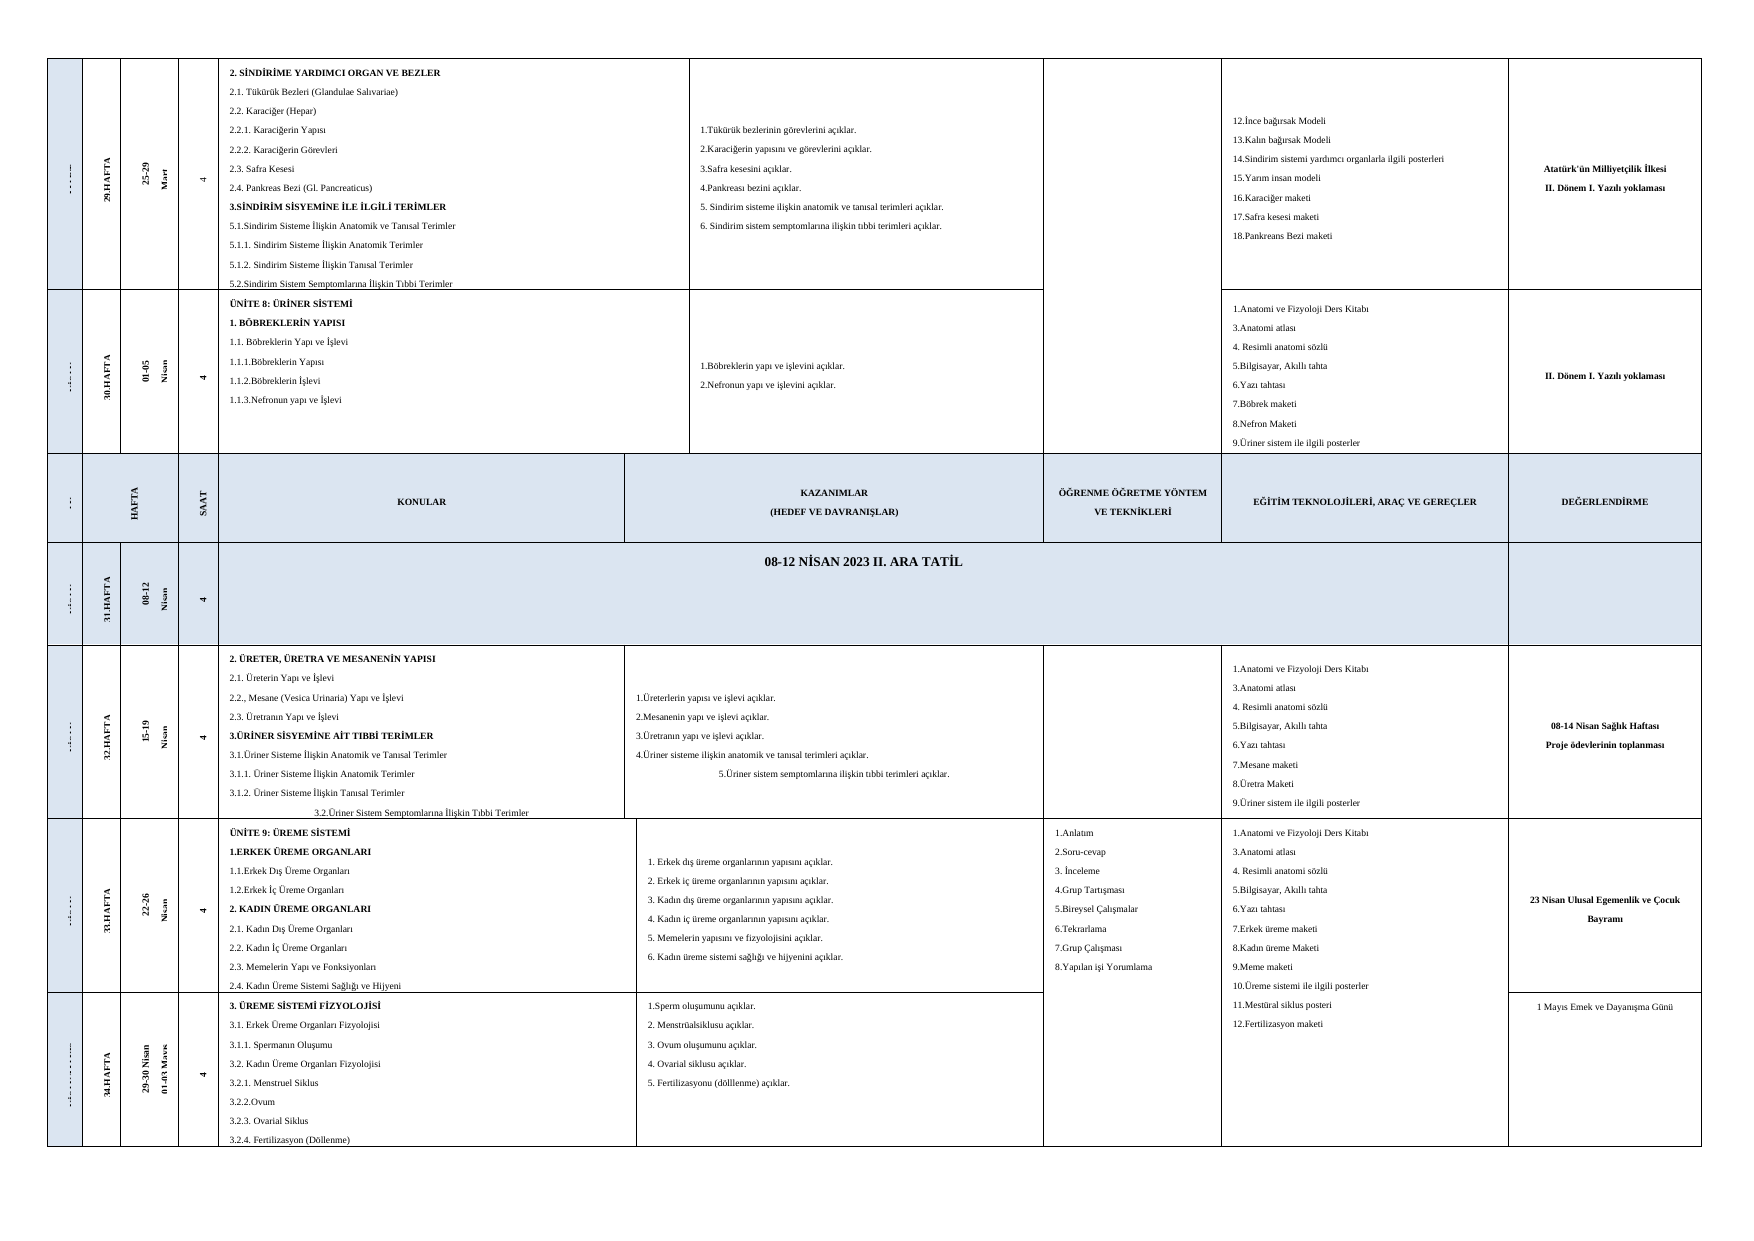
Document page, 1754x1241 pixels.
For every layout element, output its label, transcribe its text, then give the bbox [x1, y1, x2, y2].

table_cell KAZANIMLAR (HEDEF VE DAVRANIŞLAR) [625, 454, 1043, 542]
table_cell 3. ÜREME SİSTEMİ FİZYOLOJİSİ 3.1. Erkek Üreme Organları Fizyolojisi 3.1.1. Spermanın Oluşumu 3.2. Kadın Üreme Organları Fizyolojisi 3.2.1. Menstruel Siklus 3.2.2.Ovum 3.2.3. Ovarial Siklus 3.2.4. Fertilizasyon (Döllenme) [219, 993, 636, 1146]
table_cell HAFTA [83, 454, 178, 542]
table_cell [1044, 646, 1221, 818]
table_cell 31.HAFTA [83, 543, 120, 644]
table_cell 29.HAFTA [83, 59, 120, 289]
table_cell NİSAN [48, 543, 82, 644]
table_cell 08-12 NİSAN 2023 II. ARA TATİL [219, 543, 1508, 644]
table_cell 4 [179, 59, 218, 289]
table_cell 32.HAFTA [83, 646, 120, 818]
table_cell DEĞERLENDİRME [1509, 454, 1701, 542]
table_cell 08-14 Nisan Sağlık Haftası Proje ödevlerinin toplanması [1509, 646, 1701, 818]
table_cell 15-19 Nisan [121, 646, 178, 818]
table_cell 4 [179, 993, 218, 1146]
table_cell [1509, 543, 1701, 644]
table_cell 1.Anatomi ve Fizyoloji Ders Kitabı 3.Anatomi atlası 4. Resimli anatomi sözlü 5.Bilgisayar, Akıllı tahta 6.Yazı tahtası 7.Erkek üreme maketi 8.Kadın üreme Maketi 9.Meme maketi 10.Üreme sistemi ile ilgili posterler 11.Mestüral siklus posteri 12.Fertilizasyon maketi [1222, 819, 1508, 1146]
table_cell 1.Böbreklerin yapı ve işlevini açıklar. 2.Nefronun yapı ve işlevini açıklar. [690, 290, 1043, 453]
table_cell 29-30 Nisan 01-03 Mayıs [121, 993, 178, 1146]
table_cell ÖĞRENME ÖĞRETME YÖNTEM VE TEKNİKLERİ [1044, 454, 1221, 542]
table_cell 01-05 Nisan [121, 290, 178, 453]
table_cell NİSAN [48, 290, 82, 453]
table_cell 34.HAFTA [83, 993, 120, 1146]
table_cell 1 Mayıs Emek ve Dayanışma Günü [1509, 993, 1701, 1146]
table_cell 2. SİNDİRİME YARDIMCI ORGAN VE BEZLER 2.1. Tükürük Bezleri (Glandulae Salıvariae) 2.2. Karaciğer (Hepar) 2.2.1. Karaciğerin Yapısı 2.2.2. Karaciğerin Görevleri 2.3. Safra Kesesi 2.4. Pankreas Bezi (Gl. Pancreaticus) 3.SİNDİRİM SİSYEMİNE İLE İLGİLİ TERİMLER 5.1.Sindirim Sisteme İlişkin Anatomik ve Tanısal Terimler 5.1.1. Sindirim Sisteme İlişkin Anatomik Terimler 5.1.2. Sindirim Sisteme İlişkin Tanısal Terimler 5.2.Sindirim Sistem Semptomlarına İlişkin Tıbbi Terimler [219, 59, 689, 289]
table_cell 1.Üreterlerin yapısı ve işlevi açıklar. 2.Mesanenin yapı ve işlevi açıklar. 3.Üretranın yapı ve işlevi açıklar. 4.Üriner sisteme ilişkin anatomik ve tanısal terimleri açıklar. 5.Üriner sistem semptomlarına ilişkin tıbbi terimleri açıklar. [625, 646, 1043, 818]
table_cell 4 [179, 290, 218, 453]
table_cell Atatürk'ün Milliyetçilik İlkesi II. Dönem I. Yazılı yoklaması [1509, 59, 1701, 289]
table_cell 4 [179, 543, 218, 644]
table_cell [1222, 59, 1508, 289]
table_cell ÜNİTE 9: ÜREME SİSTEMİ 1.ERKEK ÜREME ORGANLARI 1.1.Erkek Dış Üreme Organları 1.2.Erkek İç Üreme Organları 2. KADIN ÜREME ORGANLARI 2.1. Kadın Dış Üreme Organları 2.2. Kadın İç Üreme Organları 2.3. Memelerin Yapı ve Fonksiyonları 2.4. Kadın Üreme Sistemi Sağlığı ve Hijyeni [219, 819, 636, 992]
table_cell 1.Sperm oluşumunu açıklar. 2. Menstrüalsiklusu açıklar. 3. Ovum oluşumunu açıklar. 4. Ovarial siklusu açıklar. 5. Fertilizasyonu (dölllenme) açıklar. [637, 993, 1043, 1146]
table_cell 1.Tükürük bezlerinin görevlerini açıklar. 2.Karaciğerin yapısını ve görevlerini açıklar. 3.Safra kesesini açıklar. 4.Pankreası bezini açıklar. 5. Sindirim sisteme ilişkin anatomik ve tanısal terimleri açıklar. 6. Sindirim sistem semptomlarına ilişkin tıbbi terimleri açıklar. [690, 59, 1043, 289]
table_cell ÜNİTE 8: ÜRİNER SİSTEMİ 1. BÖBREKLERİN YAPISI 1.1. Böbreklerin Yapı ve İşlevi 1.1.1.Böbreklerin Yapısı 1.1.2.Böbreklerin İşlevi 1.1.3.Nefronun yapı ve İşlevi [219, 290, 689, 453]
table_cell KONULAR [219, 454, 624, 542]
table_cell AY [48, 454, 82, 542]
table_cell 1.Anatomi ve Fizyoloji Ders Kitabı 3.Anatomi atlası 4. Resimli anatomi sözlü 5.Bilgisayar, Akıllı tahta 6.Yazı tahtası 7.Böbrek maketi 8.Nefron Maketi 9.Üriner sistem ile ilgili posterler [1222, 290, 1508, 453]
table_cell NİSAN [48, 819, 82, 992]
table_cell 4 [179, 646, 218, 818]
table_cell MART [48, 59, 82, 289]
table_cell 2. ÜRETER, ÜRETRA VE MESANENİN YAPISI 2.1. Üreterin Yapı ve İşlevi 2.2., Mesane (Vesica Urinaria) Yapı ve İşlevi 2.3. Üretranın Yapı ve İşlevi 3.ÜRİNER SİSYEMİNE AİT TIBBİ TERİMLER 3.1.Üriner Sisteme İlişkin Anatomik ve Tanısal Terimler 3.1.1. Üriner Sisteme İlişkin Anatomik Terimler 3.1.2. Üriner Sisteme İlişkin Tanısal Terimler 3.2.Üriner Sistem Semptomlarına İlişkin Tıbbi Terimler [219, 646, 624, 818]
table_cell 22-26 Nisan [121, 819, 178, 992]
table_cell 23 Nisan Ulusal Egemenlik ve Çocuk Bayramı [1509, 819, 1701, 992]
table_cell SAAT [179, 454, 218, 542]
table_cell 1. Erkek dış üreme organlarının yapısını açıklar. 2. Erkek iç üreme organlarının yapısını açıklar. 3. Kadın dış üreme organlarının yapısını açıklar. 4. Kadın iç üreme organlarının yapısını açıklar. 5. Memelerin yapısını ve fizyolojisini açıklar. 6. Kadın üreme sistemi sağlığı ve hijyenini açıklar. [637, 819, 1043, 992]
table_cell NİSAN/MAYIS [48, 993, 82, 1146]
table_cell 25-29 Mart [121, 59, 178, 289]
table_cell 30.HAFTA [83, 290, 120, 453]
table_cell 33.HAFTA [83, 819, 120, 992]
table_cell 1.Anatomi ve Fizyoloji Ders Kitabı 3.Anatomi atlası 4. Resimli anatomi sözlü 5.Bilgisayar, Akıllı tahta 6.Yazı tahtası 7.Mesane maketi 8.Üretra Maketi 9.Üriner sistem ile ilgili posterler [1222, 646, 1508, 818]
table_cell 1.Anlatım 2.Soru-cevap 3. İnceleme 4.Grup Tartışması 5.Bireysel Çalışmalar 6.Tekrarlama 7.Grup Çalışması 8.Yapılan işi Yorumlama [1044, 819, 1221, 1146]
table_cell EĞİTİM TEKNOLOJİLERİ, ARAÇ VE GEREÇLER [1222, 454, 1508, 542]
table_cell NİSAN [48, 646, 82, 818]
table_cell 4 [179, 819, 218, 992]
table_cell 08-12 Nisan [121, 543, 178, 644]
table_cell II. Dönem I. Yazılı yoklaması [1509, 290, 1701, 453]
